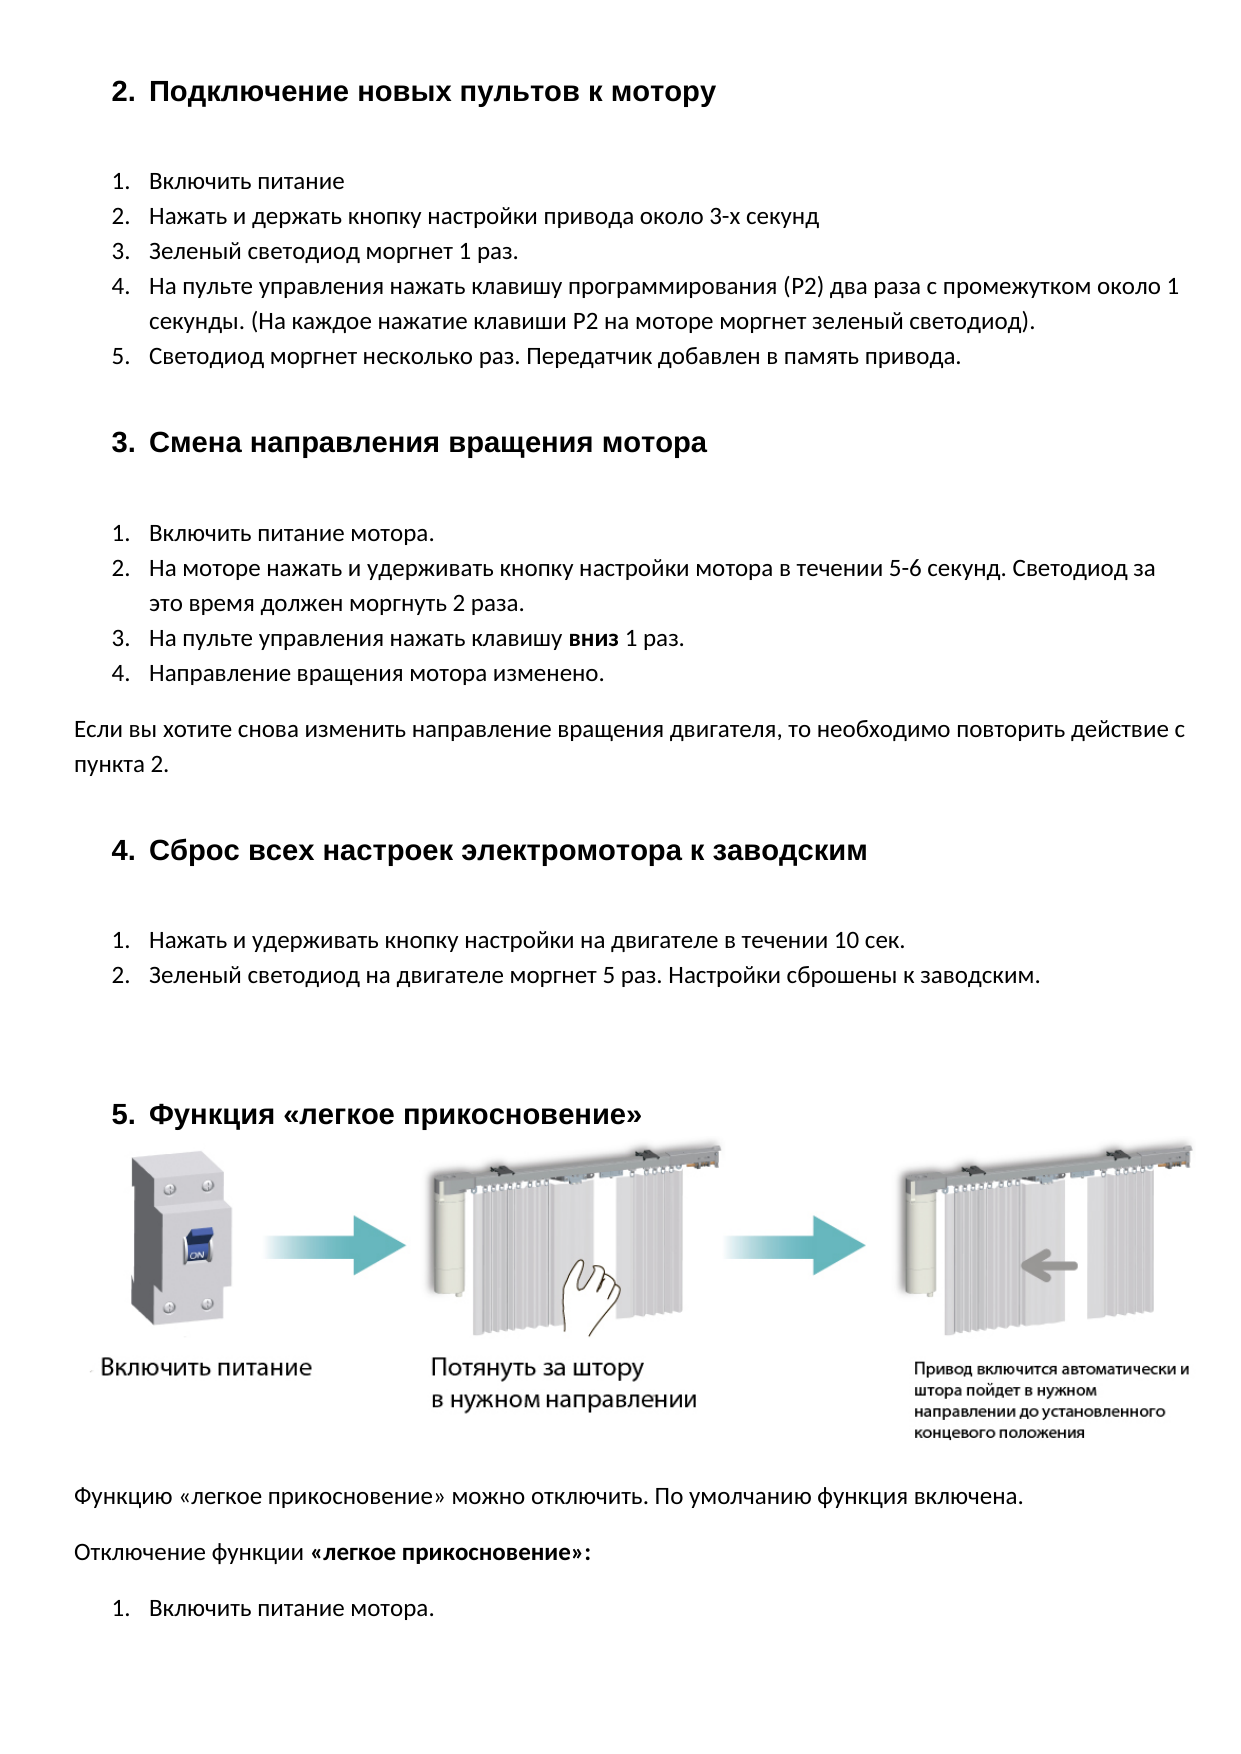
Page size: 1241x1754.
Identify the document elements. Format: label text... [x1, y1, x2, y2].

list Нажать и держать кнопку настройки привода около 3-х секунд [111, 200, 1196, 231]
list Включить питание мотора. [111, 517, 1196, 547]
subtitle Подключение новых пультов к мотору [111, 74, 1196, 107]
text Функцию «легкое прикосновение» можно отключить. По умолчанию функция включена. [74, 1480, 1196, 1511]
text Если вы хотите снова изменить направление вращения двигателя, то необходимо повторить действие с пункта 2. [74, 713, 1196, 778]
list На моторе нажать и удерживать кнопку настройки мотора в течении 5-6 секунд. Светодиод за это время должен моргнуть 2 раза. [111, 552, 1196, 617]
list Светодиод моргнет несколько раз. Передатчик добавлен в память привода. [111, 340, 1196, 371]
list Включить питание мотора. [111, 1592, 1196, 1622]
list На пульте управления нажать клавишу вниз 1 раз. [111, 622, 1196, 652]
subtitle Функция «легкое прикосновение» [111, 1097, 1196, 1131]
list Направление вращения мотора изменено. [111, 657, 1196, 687]
text Отключение функции «легкое прикосновение»: [74, 1536, 1196, 1567]
list Включить питание [111, 165, 1196, 196]
list Нажать и удерживать кнопку настройки на двигателе в течении 10 сек. [111, 924, 1196, 955]
subtitle Сброс всех настроек электромотора к заводским [111, 833, 1196, 866]
subtitle Смена направления вращения мотора [111, 425, 1196, 459]
list Зеленый светодиод моргнет 1 раз. [111, 235, 1196, 266]
list Зеленый светодиод на двигателе моргнет 5 раз. Настройки сброшены к заводским. [111, 959, 1196, 990]
picture [73, 1136, 1197, 1456]
